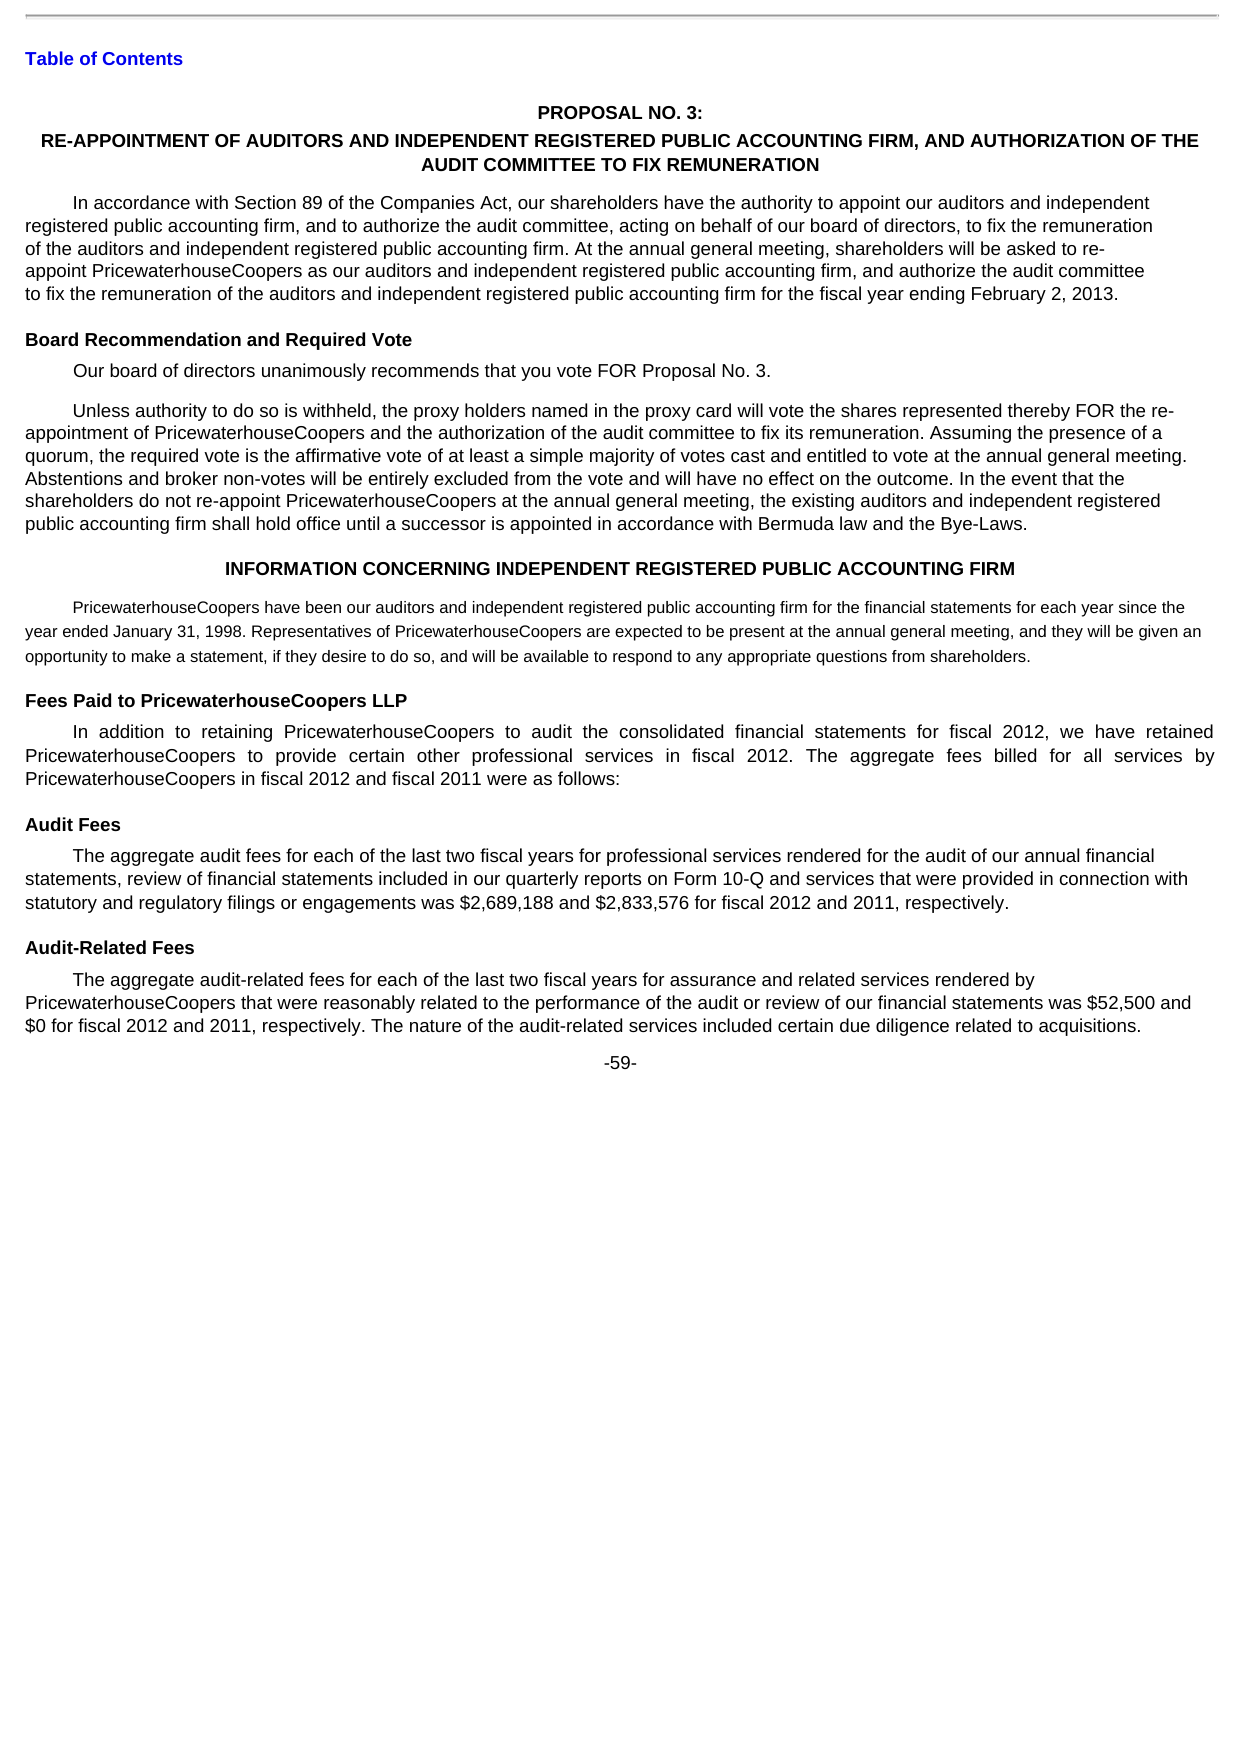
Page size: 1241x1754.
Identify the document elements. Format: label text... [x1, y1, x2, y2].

text PricewaterhouseCoopers have been our auditors and independent registered public accounting firm for the financial statements for each year since the year ended January 31, 1998. Representatives of PricewaterhouseCoopers are expected to be present at the annual general meeting, and they will be given an opportunity to make a statement, if they desire to do so, and will be available to respond to any appropriate questions from shareholders. [25, 598, 1207, 666]
text Board Recommendation and Required Vote [25, 329, 1215, 350]
text Our board of directors unanimously recommends that you vote FOR Proposal No. 3. [73, 360, 1215, 382]
text Audit-Related Fees [25, 937, 1215, 959]
text In addition to retaining PricewaterhouseCoopers to audit the consolidated financial statements for fiscal 2012, we have retained PricewaterhouseCoopers to provide certain other professional services in fiscal 2012. The aggregate fees billed for all services by PricewaterhouseCoopers in fiscal 2012 and fiscal 2011 were as follows: [25, 721, 1215, 789]
text INFORMATION CONCERNING INDEPENDENT REGISTERED PUBLIC ACCOUNTING FIRM [25, 558, 1215, 579]
text RE-APPOINTMENT OF AUDITORS AND INDEPENDENT REGISTERED PUBLIC ACCOUNTING FIRM, AND AUTHORIZATION OF THE AUDIT COMMITTEE TO FIX REMUNERATION [25, 130, 1215, 176]
text In accordance with Section 89 of the Companies Act, our shareholders have the authority to appoint our auditors and independent registered public accounting firm, and to authorize the audit committee, acting on behalf of our board of directors, to fix the remuneration of the auditors and independent registered public accounting firm. At the annual general meeting, shareholders will be asked to re-appoint PricewaterhouseCoopers as our auditors and independent registered public accounting firm, and authorize the audit committee to fix the remuneration of the auditors and independent registered public accounting firm for the fiscal year ending February 2, 2013. [25, 192, 1157, 305]
text PROPOSAL NO. 3: [25, 102, 1215, 123]
text The aggregate audit-related fees for each of the last two fiscal years for assurance and related services rendered by PricewaterhouseCoopers that were reasonably related to the performance of the audit or review of our financial statements was $52,500 and $0 for fiscal 2012 and 2011, respectively. The nature of the audit-related services included certain due diligence related to acquisitions. [25, 969, 1201, 1037]
text Unless authority to do so is withheld, the proxy holders named in the proxy card will vote the shares represented thereby FOR the re-appointment of PricewaterhouseCoopers and the authorization of the audit committee to fix its remuneration. Assuming the presence of a quorum, the required vote is the affirmative vote of at least a simple majority of votes cast and entitled to vote at the annual general meeting. Abstentions and broker non-votes will be entirely excluded from the vote and will have no effect on the outcome. In the event that the shareholders do not re-appoint PricewaterhouseCoopers at the annual general meeting, the existing auditors and independent registered public accounting firm shall hold office until a successor is appointed in accordance with Bermuda law and the Bye-Laws. [25, 399, 1209, 534]
text Audit Fees [25, 813, 1215, 835]
picture [23, 14, 1220, 21]
text Fees Paid to PricewaterhouseCoopers LLP [25, 690, 1215, 711]
text The aggregate audit fees for each of the last two fiscal years for professional services rendered for the audit of our annual financial statements, review of financial statements included in our quarterly reports on Form 10-Q and services that were provided in connection with statutory and regulatory filings or engagements was $2,689,188 and $2,833,576 for fiscal 2012 and 2011, respectively. [25, 845, 1190, 913]
text Table of Contents [25, 48, 1215, 69]
text -59- [25, 1052, 1215, 1073]
